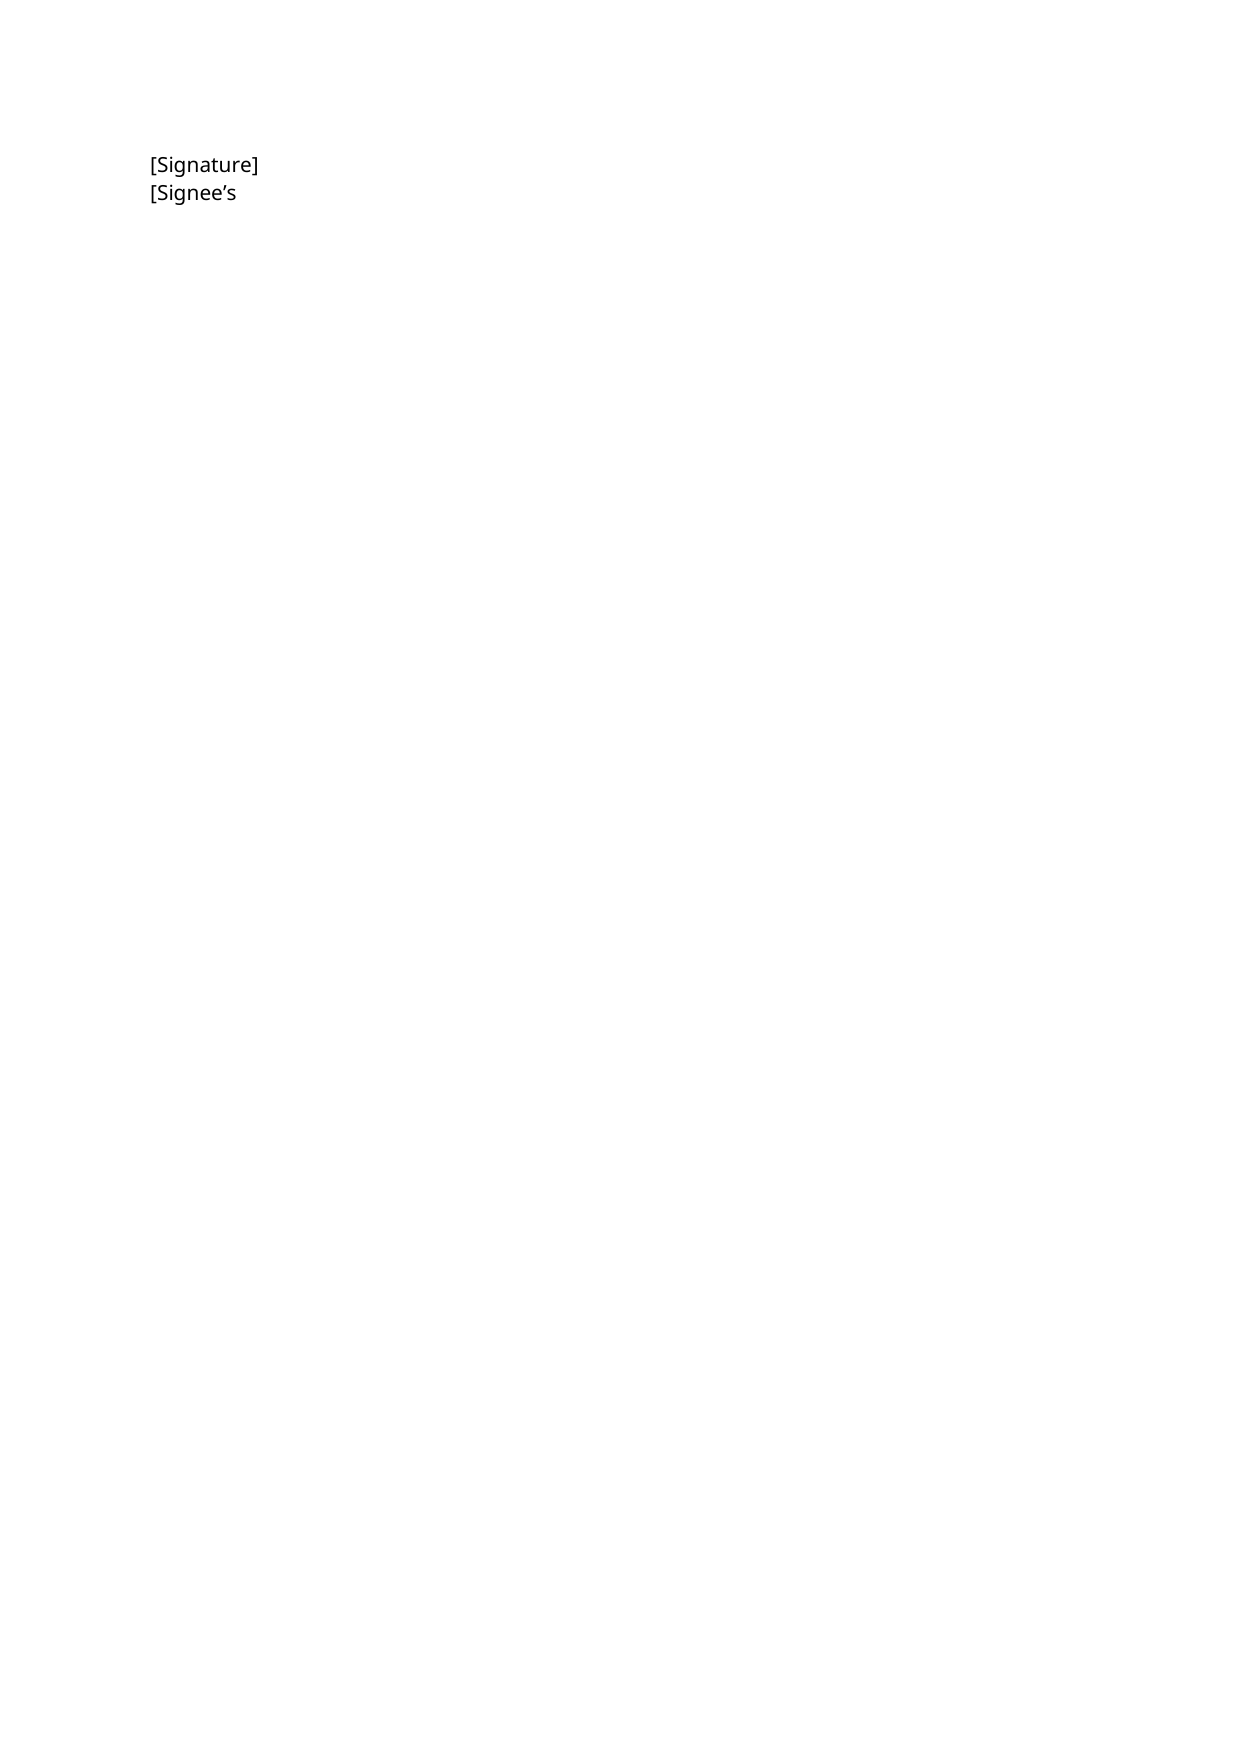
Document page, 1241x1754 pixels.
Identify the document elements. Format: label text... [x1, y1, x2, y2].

text [Signature] [150, 150, 1090, 178]
text [Signee’s [150, 178, 1090, 207]
